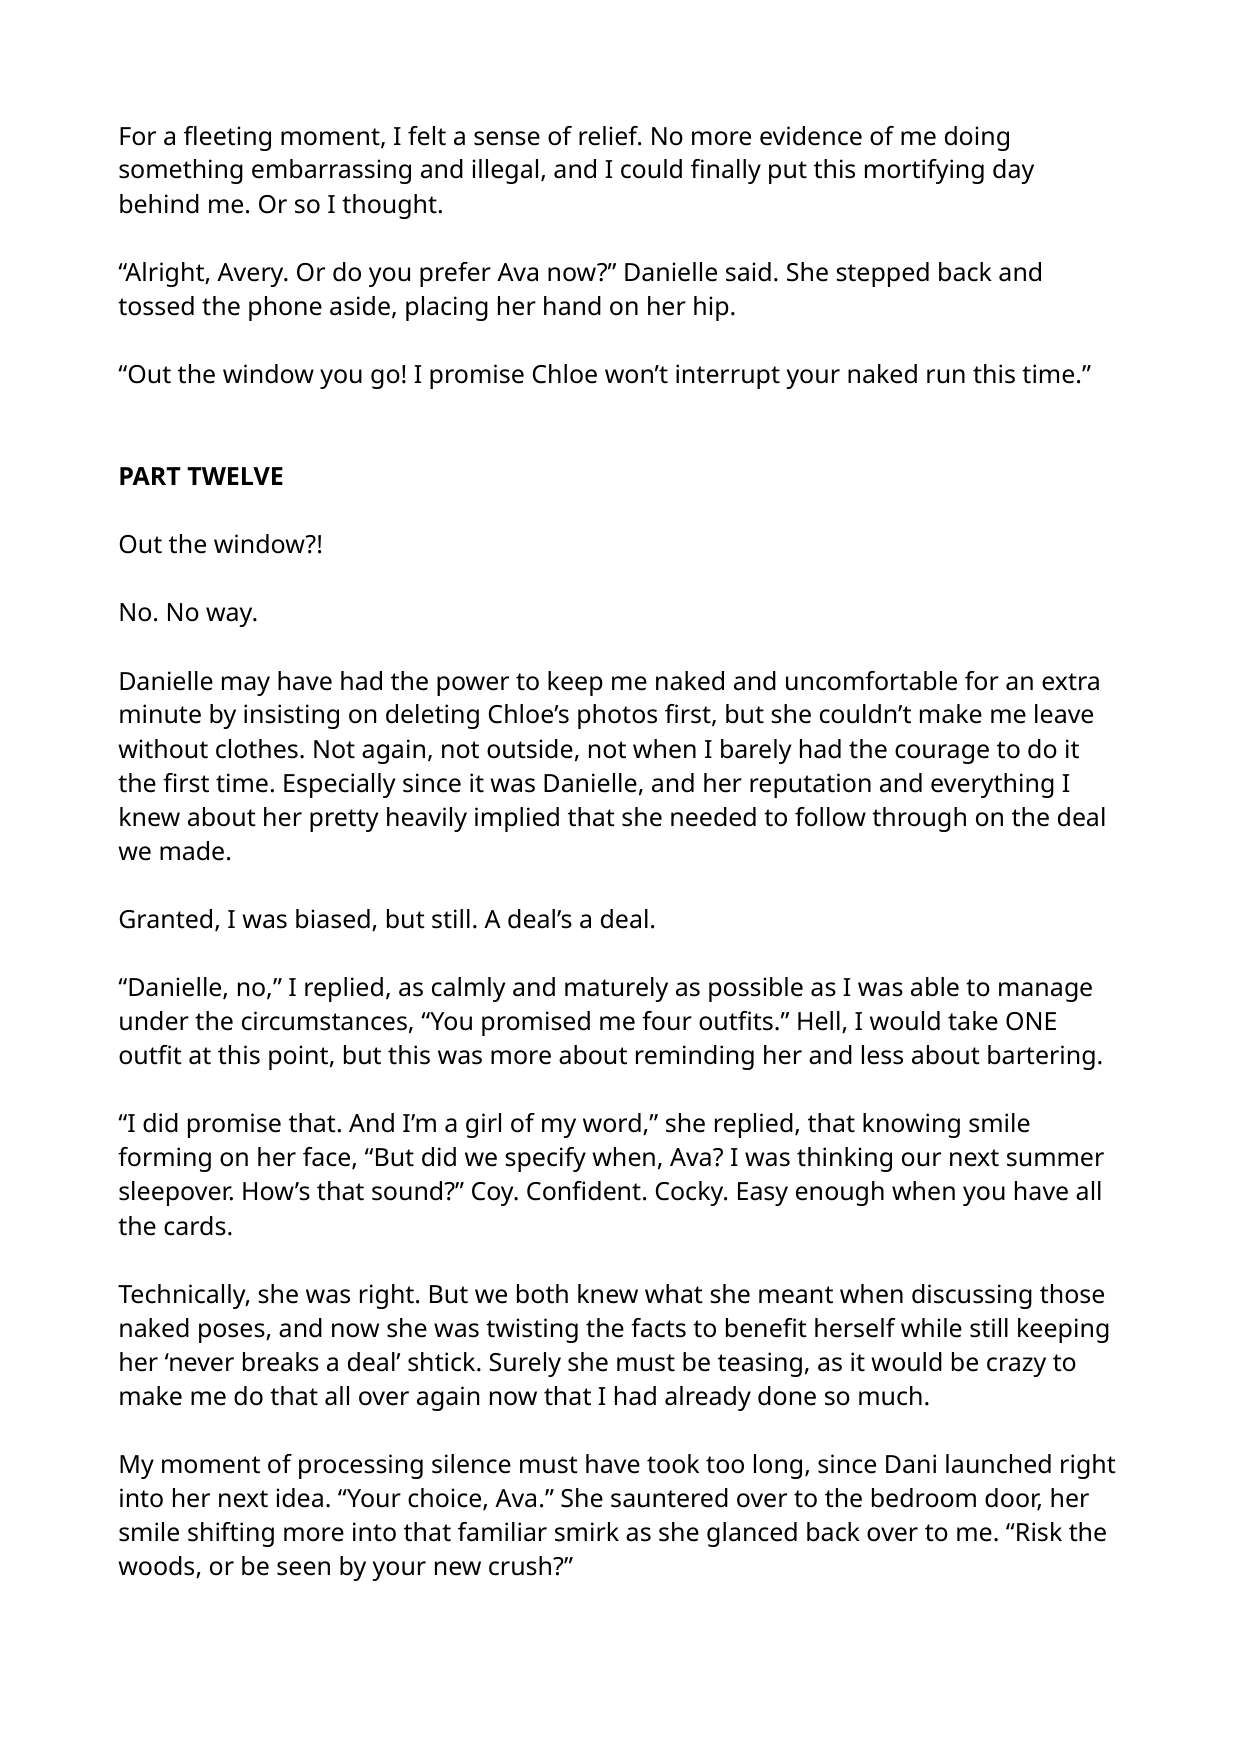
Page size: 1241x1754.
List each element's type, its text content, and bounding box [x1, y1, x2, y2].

text No. No way. [118, 595, 1122, 629]
text For a fleeting moment, I felt a sense of relief. No more evidence of me doing something embarrassing and illegal, and I could finally put this mortifying day behind me. Or so I thought. [118, 118, 1122, 220]
text Danielle may have had the power to keep me naked and uncomfortable for an extra minute by insisting on deleting Chloe’s photos first, but she couldn’t make me leave without clothes. Not again, not outside, not when I barely had the courage to do it the first time. Especially since it was Danielle, and her reputation and everything I knew about her pretty heavily implied that she needed to follow through on the deal we made. [118, 663, 1122, 867]
text “Out the window you go! I promise Chloe won’t interrupt your naked run this time.” [118, 357, 1122, 391]
text PART TWELVE [118, 459, 1122, 493]
text Granted, I was biased, but still. A deal’s a deal. [118, 902, 1122, 936]
text “I did promise that. And I’m a girl of my word,” she replied, that knowing smile forming on her face, “But did we specify when, Ava? I was thinking our next summer sleepover. How’s that sound?” Coy. Confident. Cocky. Easy enough when you have all the cards. [118, 1106, 1122, 1242]
text Out the window?! [118, 527, 1122, 561]
text My moment of processing silence must have took too long, since Dani launched right into her next idea. “Your choice, Ava.” She sauntered over to the bedroom door, her smile shifting more into that familiar smirk as she glanced back over to me. “Risk the woods, or be seen by your new crush?” [118, 1447, 1122, 1583]
text Technically, she was right. But we both knew what she meant when discussing those naked poses, and now she was twisting the facts to benefit herself while still keeping her ‘never breaks a deal’ shtick. Surely she must be teasing, as it would be crazy to make me do that all over again now that I had already done so much. [118, 1276, 1122, 1412]
text “Alright, Avery. Or do you prefer Ava now?” Danielle said. She stepped back and tossed the phone aside, placing her hand on her hip. [118, 254, 1122, 322]
text “Danielle, no,” I replied, as calmly and maturely as possible as I was able to manage under the circumstances, “You promised me four outfits.” Hell, I would take ONE outfit at this point, but this was more about reminding her and less about bartering. [118, 970, 1122, 1072]
